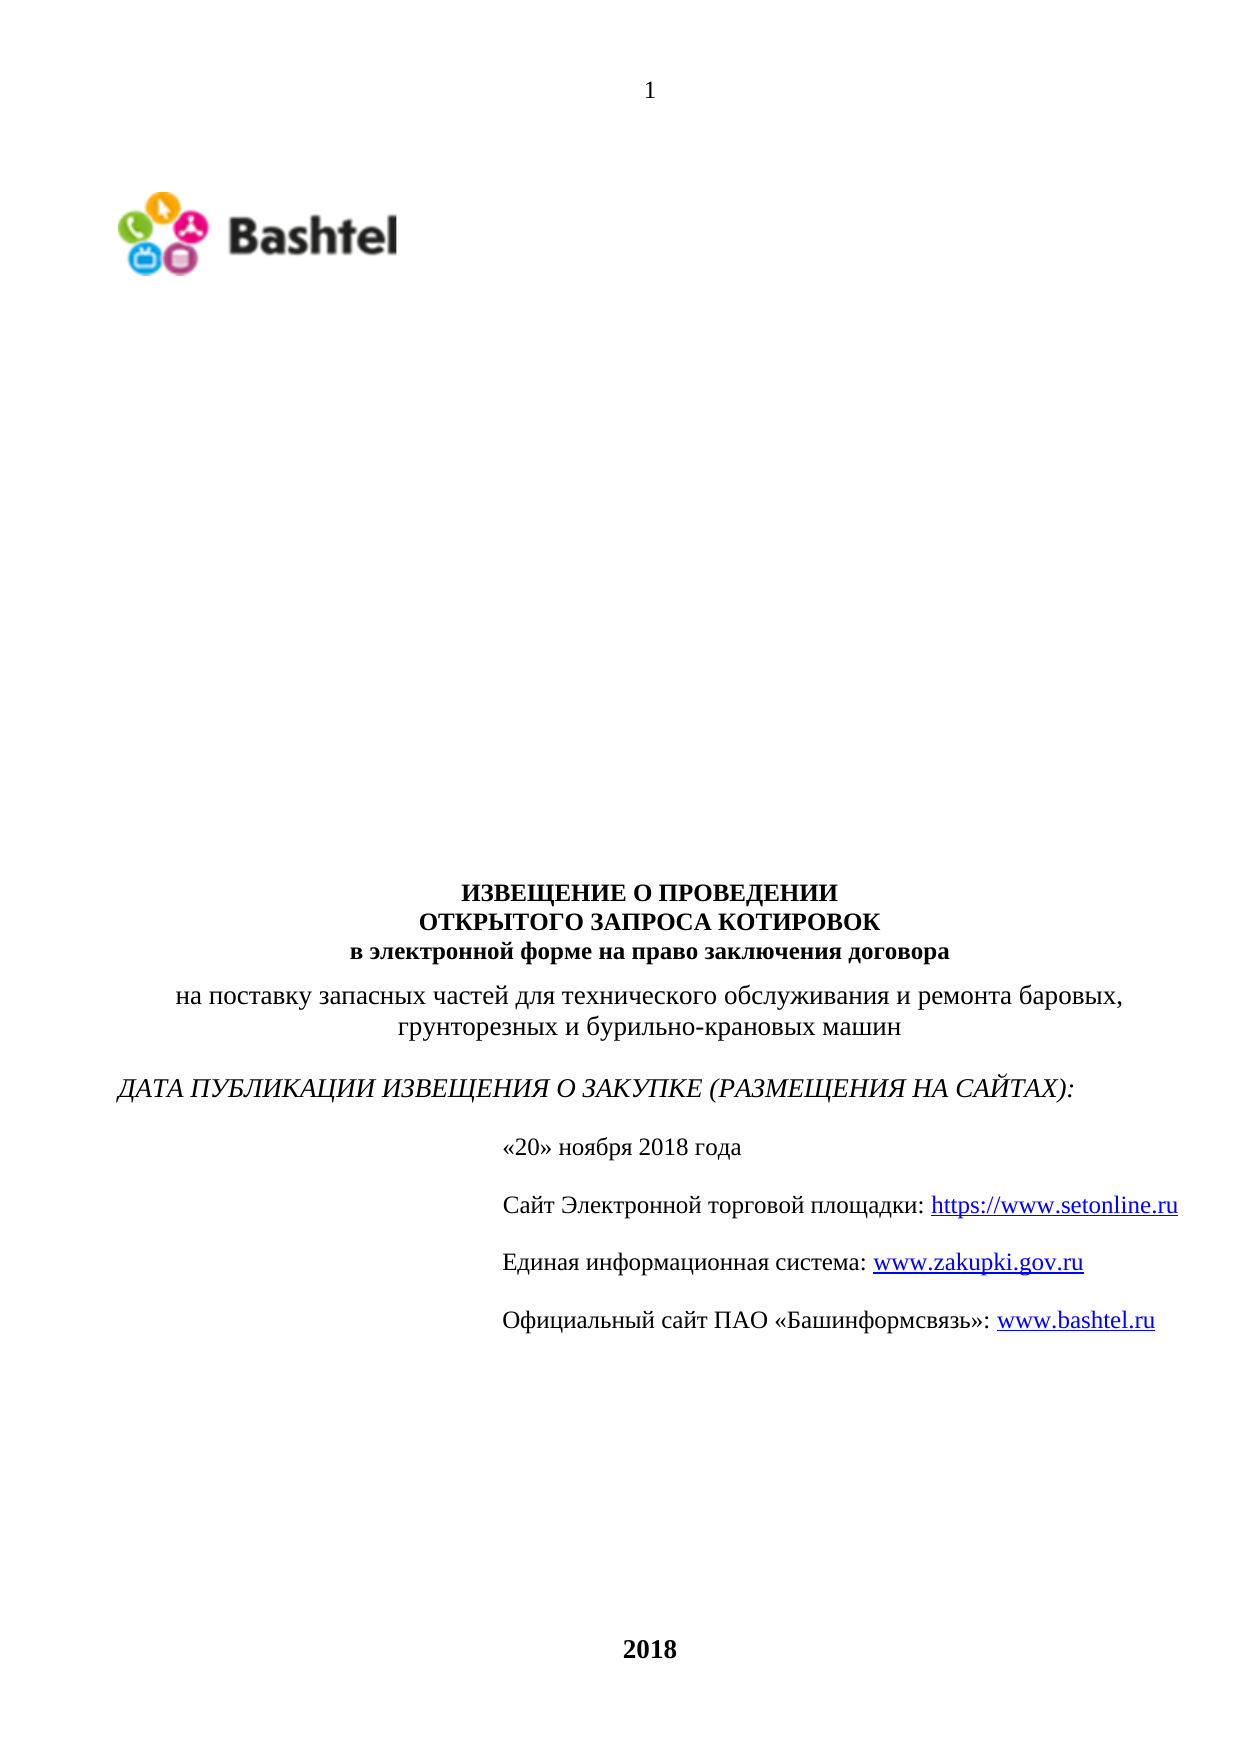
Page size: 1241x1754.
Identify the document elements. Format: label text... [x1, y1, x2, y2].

text ИЗВЕЩЕНИЕ О ПРОВЕДЕНИИ [118, 878, 1181, 907]
text Единая информационная система: www.zakupki.gov.ru [502, 1247, 1181, 1276]
text ДАТА ПУБЛИКАЦИИ ИЗВЕЩЕНИЯ О ЗАКУПКЕ (РАЗМЕЩЕНИЯ НА САЙТАХ): [118, 1072, 1181, 1103]
text «20» ноября 2018 года [502, 1132, 1181, 1161]
picture [118, 192, 397, 276]
text Сайт Электронной торговой площадки: https://www.setonline.ru [490, 1190, 1181, 1218]
text в электронной форме на право заключения договора [118, 936, 1181, 964]
text Официальный сайт ПАО «Башинформсвязь»: www.bashtel.ru [502, 1305, 1181, 1333]
text на поставку запасных частей для технического обслуживания и ремонта баровых, грунторезных и бурильно-крановых машин [118, 979, 1181, 1041]
text ОТКРЫТОГО ЗАПРОСА КОТИРОВОК [118, 907, 1181, 936]
text 2018 [118, 1633, 1181, 1664]
